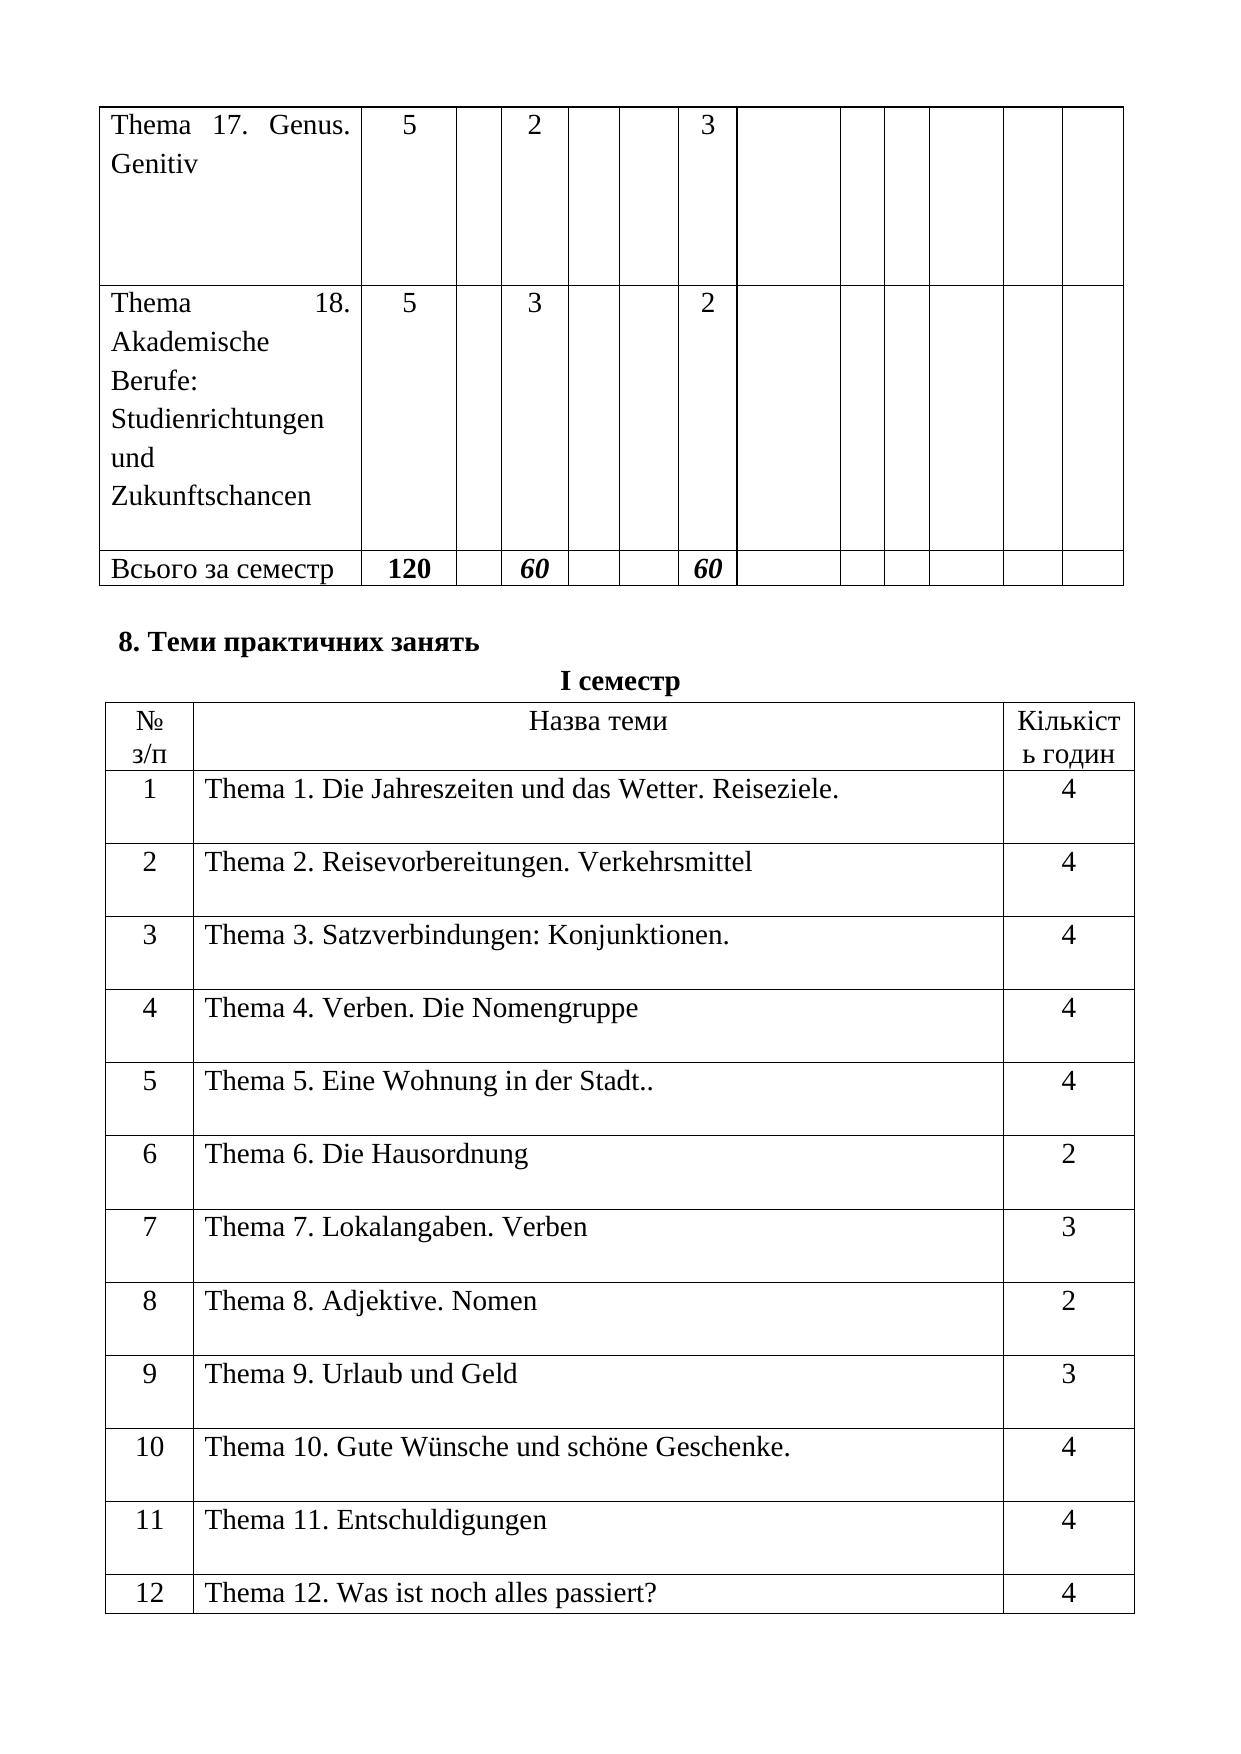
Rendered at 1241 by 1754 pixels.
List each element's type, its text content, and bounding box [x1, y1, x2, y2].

table_cell 7 [106, 1210, 193, 1282]
table_cell 4 [1004, 990, 1134, 1062]
table_cell Thema 8. Adjektive. Nomen [194, 1283, 1003, 1355]
table_cell 4 [1004, 1063, 1134, 1135]
table_cell 2 [106, 844, 193, 916]
table_cell [930, 286, 1003, 550]
table_cell [457, 551, 501, 585]
table_cell Thema 11. Entschuldigungen [194, 1502, 1003, 1574]
table_cell [841, 286, 884, 550]
table_cell [1063, 108, 1123, 284]
table_cell 4 [1004, 1429, 1134, 1501]
text I семестр [118, 663, 1122, 697]
text 8. Теми практичних занять [118, 624, 1122, 658]
table_cell 2 [1004, 1283, 1134, 1355]
table_cell 11 [106, 1502, 193, 1574]
table_cell [569, 286, 619, 550]
table_cell Thema 1. Die Jahreszeiten und das Wetter. Reiseziele. [194, 771, 1003, 843]
table_cell [885, 108, 929, 284]
table_cell 10 [106, 1429, 193, 1501]
table_cell 5 [106, 1063, 193, 1135]
table_cell 120 [362, 551, 456, 585]
table_cell Thema 7. Lokalangaben. Verben [194, 1210, 1003, 1282]
table_cell [569, 108, 619, 284]
table_cell 6 [106, 1136, 193, 1208]
table_cell [885, 551, 929, 585]
table_cell 3 [1004, 1356, 1134, 1428]
table_cell [569, 551, 619, 585]
table_cell 3 [502, 286, 568, 550]
table_header Назва теми [194, 703, 1003, 770]
table_cell Thema 9. Urlaub und Geld [194, 1356, 1003, 1428]
table_cell [930, 551, 1003, 585]
table_cell Thema 3. Satzverbindungen: Konjunktionen. [194, 917, 1003, 989]
table_cell 2 [1004, 1136, 1134, 1208]
table_cell [457, 108, 501, 284]
table_cell 4 [1004, 844, 1134, 916]
table_cell 3 [106, 917, 193, 989]
table_cell [885, 286, 929, 550]
table_cell Thema 2. Reisevorbereitungen. Verkehrsmittel [194, 844, 1003, 916]
table_cell Thema 17. Genus. Genitiv [100, 108, 361, 284]
table_header № з/п [106, 703, 193, 770]
table_cell [841, 551, 884, 585]
table_cell 8 [106, 1283, 193, 1355]
table_cell 1 [106, 771, 193, 843]
table_cell [738, 286, 840, 550]
table_cell [738, 108, 840, 284]
table_cell [620, 108, 678, 284]
table_cell [620, 286, 678, 550]
table_cell 60 [502, 551, 568, 585]
table_cell [457, 286, 501, 550]
table_header Кількість годин [1004, 703, 1134, 770]
table_cell 4 [1004, 1502, 1134, 1574]
table_cell 5 [362, 108, 456, 284]
table_cell Thema 5. Eine Wohnung in der Stadt.. [194, 1063, 1003, 1135]
table_cell [620, 551, 678, 585]
table_cell Thema 12. Was ist noch alles passiert? [194, 1575, 1003, 1612]
table_cell [1004, 108, 1062, 284]
table_cell 3 [679, 108, 736, 284]
table_cell [738, 551, 840, 585]
table_cell [1004, 551, 1062, 585]
table_cell 4 [1004, 771, 1134, 843]
table_cell Всього за семестр [100, 551, 361, 585]
table_cell [1004, 286, 1062, 550]
table_cell 9 [106, 1356, 193, 1428]
table_cell 4 [1004, 917, 1134, 989]
table_cell 5 [362, 286, 456, 550]
table_cell 4 [1004, 1575, 1134, 1612]
table_cell [841, 108, 884, 284]
table_cell 60 [679, 551, 736, 585]
table_cell Thema 6. Die Hausordnung [194, 1136, 1003, 1208]
table_cell 4 [106, 990, 193, 1062]
table_cell [1063, 551, 1123, 585]
table_cell 2 [679, 286, 736, 550]
table_cell 3 [1004, 1210, 1134, 1282]
table_cell Thema 18. Akademische Berufe: Studienrichtungen und Zukunftschancen [100, 286, 361, 550]
table_cell Thema 10. Gute Wünsche und schöne Geschenke. [194, 1429, 1003, 1501]
table_cell [930, 108, 1003, 284]
table_cell 12 [106, 1575, 193, 1612]
table_cell 2 [502, 108, 568, 284]
table_cell Thema 4. Verben. Die Nomengruppe [194, 990, 1003, 1062]
table_cell [1063, 286, 1123, 550]
